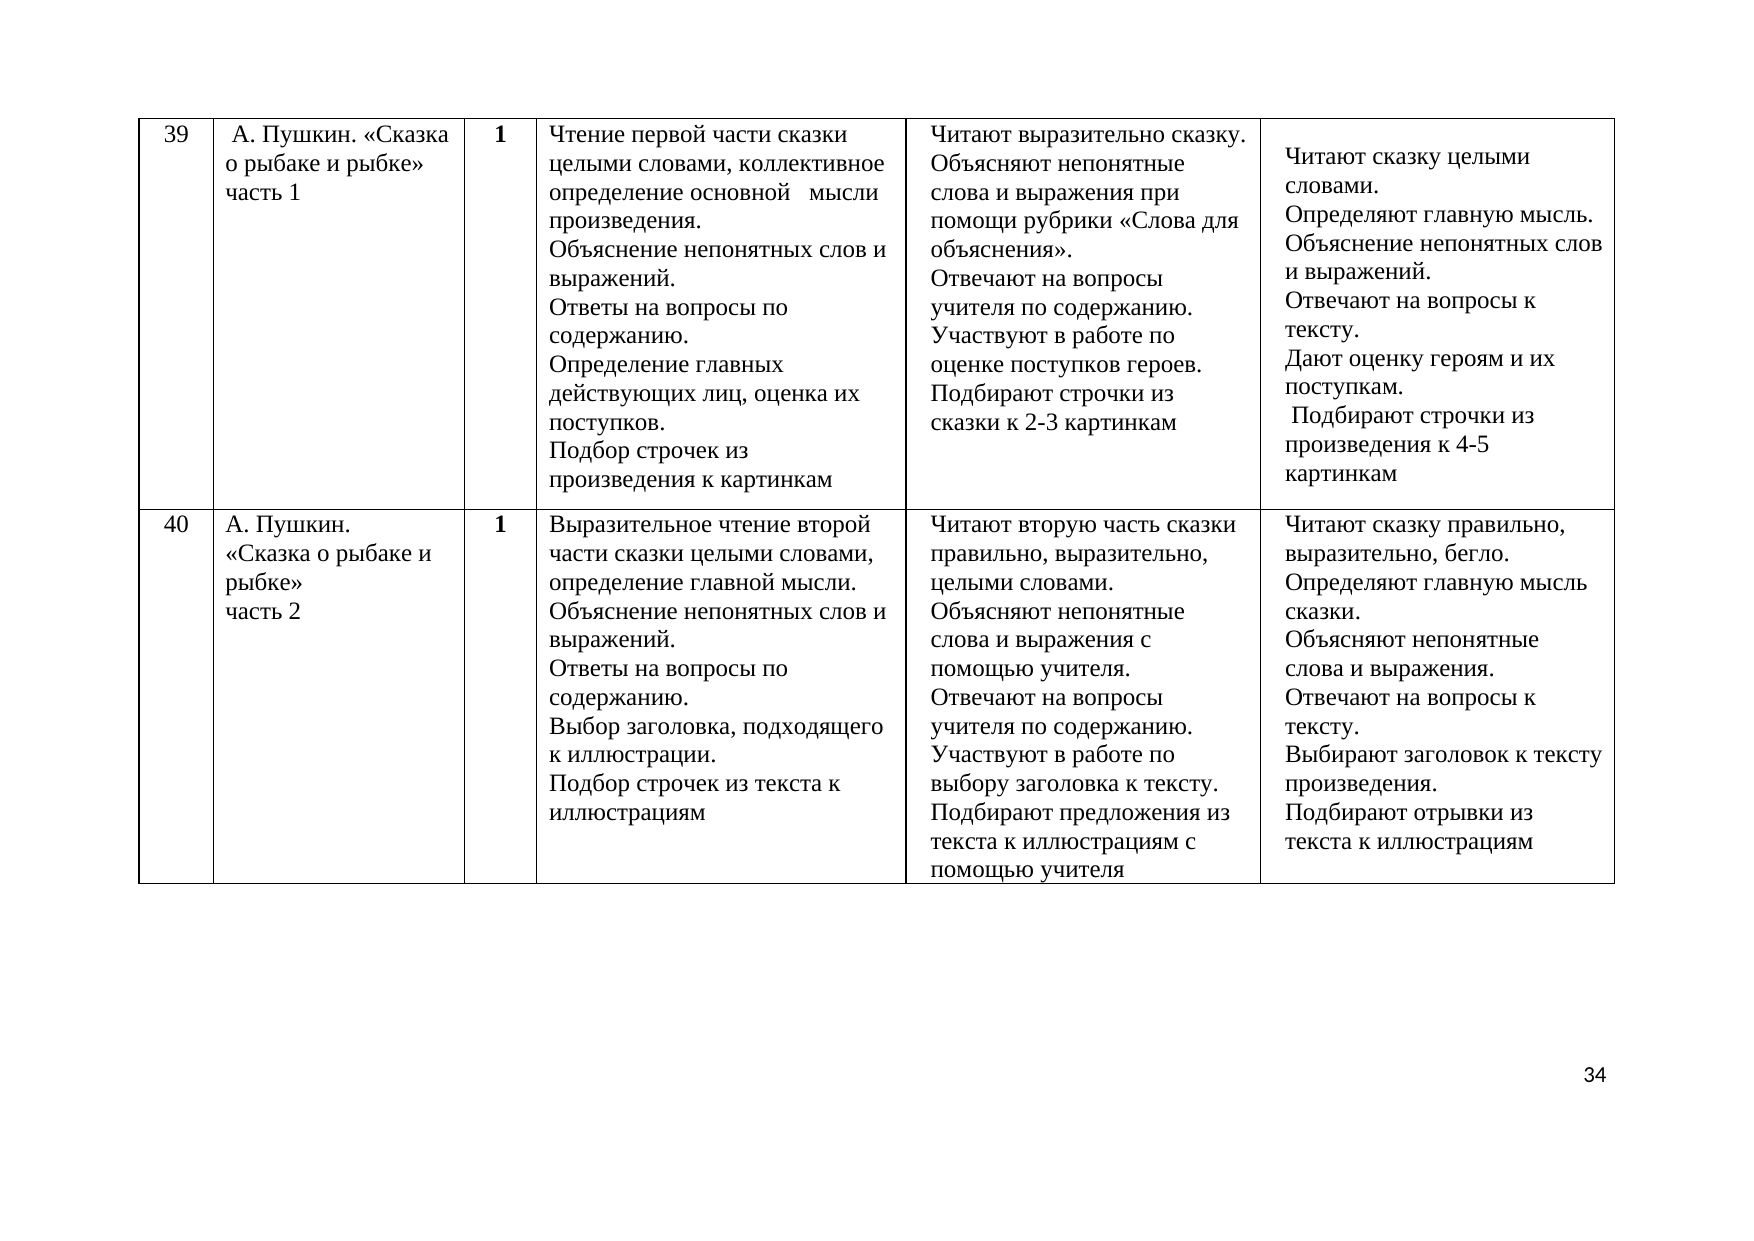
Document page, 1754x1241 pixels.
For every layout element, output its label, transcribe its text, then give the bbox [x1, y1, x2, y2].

table_cell Читают вторую часть сказки правильно, выразительно, целыми словами. Объясняют непонятные слова и выражения с помощью учителя. Отвечают на вопросы учителя по содержанию. Участвуют в работе по выбору заголовка к тексту. Подбирают предложения из текста к иллюстрациям с помощью учителя [907, 510, 1260, 883]
table_cell Читают сказку целыми словами. Определяют главную мысль. Объяснение непонятных слов и выражений. Отвечают на вопросы к тексту. Дают оценку героям и их поступкам. Подбирают строчки из произведения к 4-5 картинкам [1261, 119, 1614, 508]
table_cell Читают выразительно сказку. Объясняют непонятные слова и выражения при помощи рубрики «Слова для объяснения». Отвечают на вопросы учителя по содержанию. Участвуют в работе по оценке поступков героев. Подбирают строчки из сказки к 2-3 картинкам [907, 119, 1260, 508]
table_cell Чтение первой части сказки целыми словами, коллективное определение основной мысли произведения. Объяснение непонятных слов и выражений. Ответы на вопросы по содержанию. Определение главных действующих лиц, оценка их поступков. Подбор строчек из произведения к картинкам [537, 119, 905, 508]
table_cell 39 [140, 119, 213, 508]
table_cell А. Пушкин. «Сказка о рыбаке и рыбке» часть 2 [214, 510, 464, 883]
table_cell 1 [465, 119, 536, 508]
table_cell Читают сказку правильно, выразительно, бегло. Определяют главную мысль сказки. Объясняют непонятные слова и выражения. Отвечают на вопросы к тексту. Выбирают заголовок к тексту произведения. Подбирают отрывки из текста к иллюстрациям [1261, 510, 1614, 883]
table_cell А. Пушкин. «Сказка о рыбаке и рыбке» часть 1 [214, 119, 464, 508]
table_cell 1 [465, 510, 536, 883]
table_cell Выразительное чтение второй части сказки целыми словами, определение главной мысли. Объяснение непонятных слов и выражений. Ответы на вопросы по содержанию. Выбор заголовка, подходящего к иллюстрации. Подбор строчек из текста к иллюстрациям [537, 510, 905, 883]
table_cell 40 [140, 510, 213, 883]
